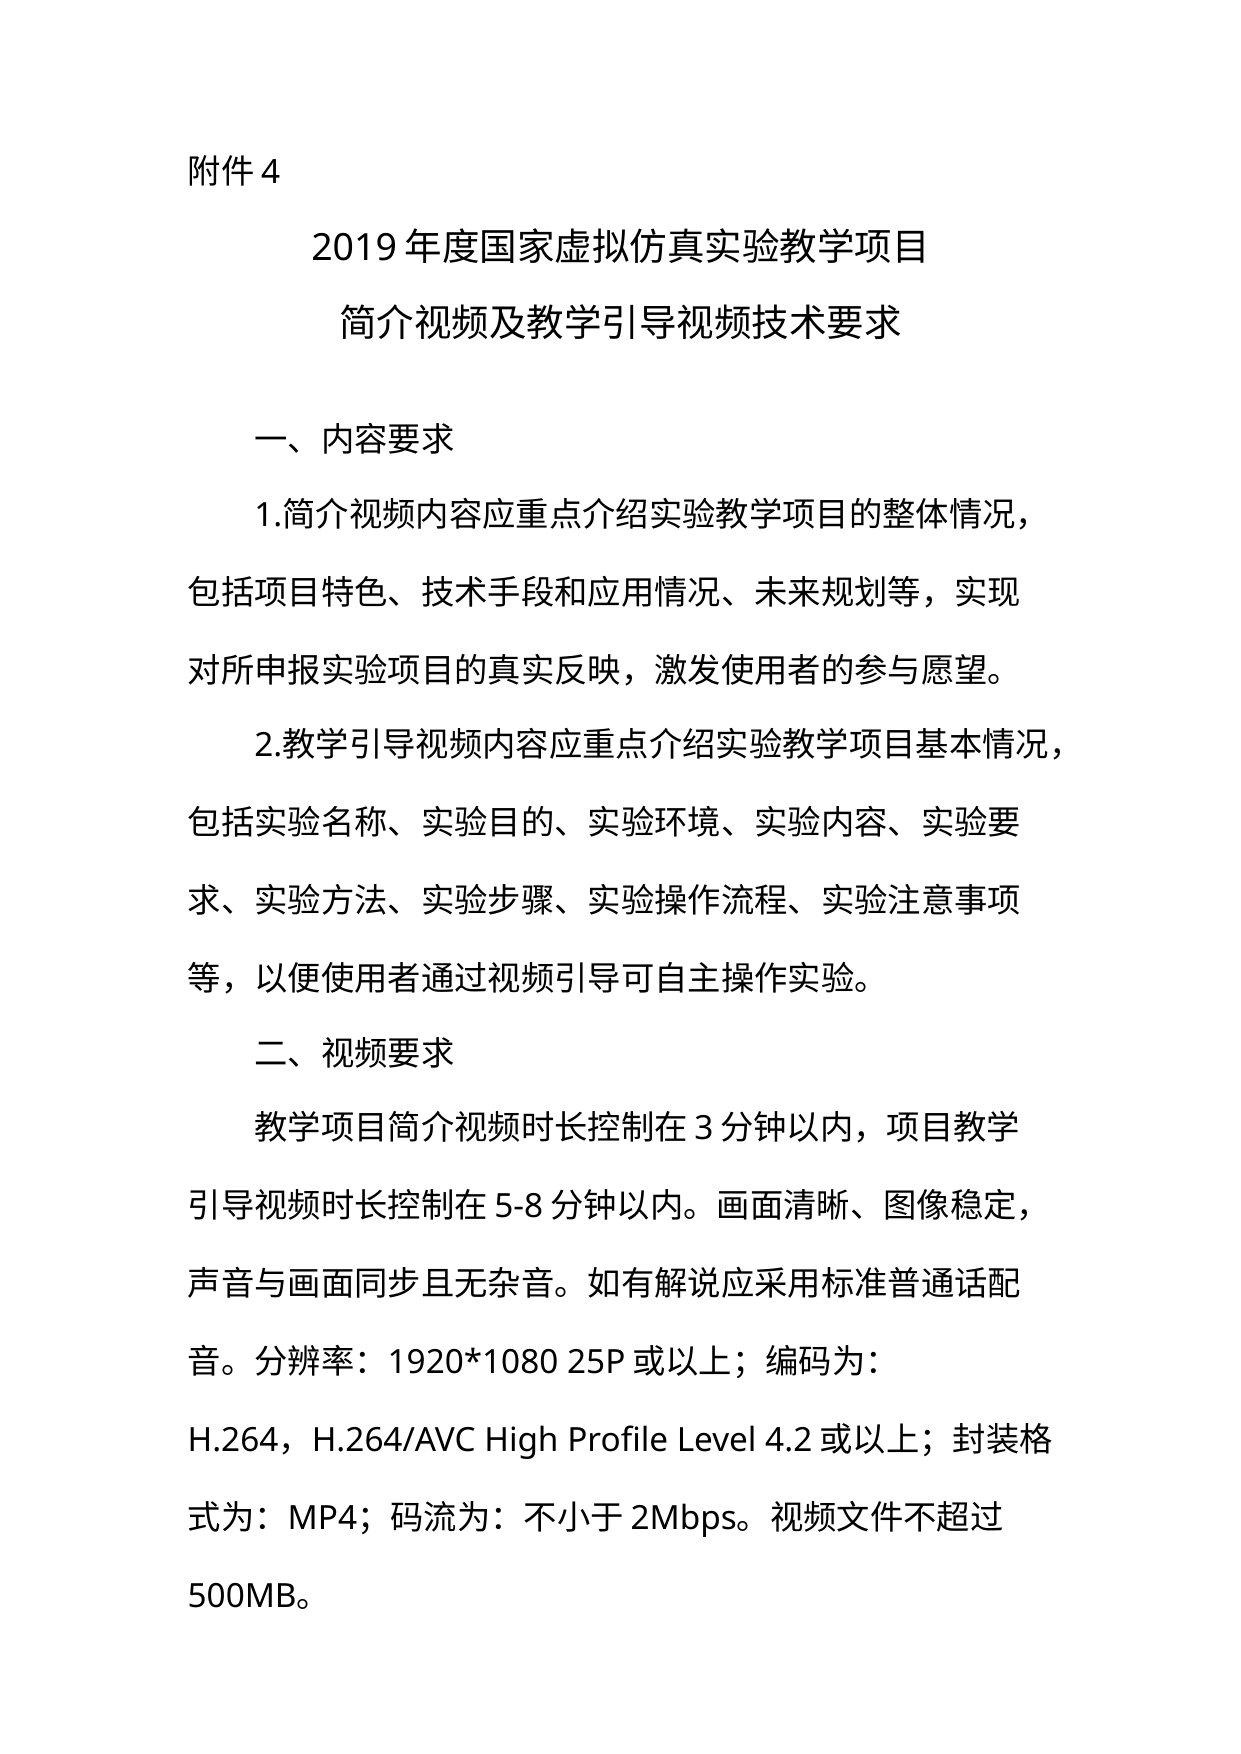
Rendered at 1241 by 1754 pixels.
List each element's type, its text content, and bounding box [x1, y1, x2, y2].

text 1.简介视频内容应重点介绍实验教学项目的整体情况，包括项目特色、技术手段和应用情况、未来规划等，实现对所申报实验项目的真实反映，激发使用者的参与愿望。 [187, 479, 1053, 700]
text 附件4 [187, 137, 1053, 202]
text 简介视频及教学引导视频技术要求 [187, 287, 1053, 352]
text 2.教学引导视频内容应重点介绍实验教学项目基本情况，包括实验名称、实验目的、实验环境、实验内容、实验要求、实验方法、实验步骤、实验操作流程、实验注意事项等，以便使用者通过视频引导可自主操作实验。 [187, 710, 1053, 1008]
text 一、内容要求 [187, 405, 1053, 470]
text 教学项目简介视频时长控制在3分钟以内，项目教学引导视频时长控制在5-8分钟以内。画面清晰、图像稳定，声音与画面同步且无杂音。如有解说应采用标准普通话配音。分辨率：1920*1080 25P或以上；编码为：H.264，H.264/AVC High Profile Level 4.2或以上；封装格式为：MP4；码流为：不小于2Mbps。视频文件不超过500MB。 [187, 1093, 1053, 1625]
text 2019年度国家虚拟仿真实验教学项目 [187, 212, 1053, 277]
text 二、视频要求 [187, 1018, 1053, 1083]
